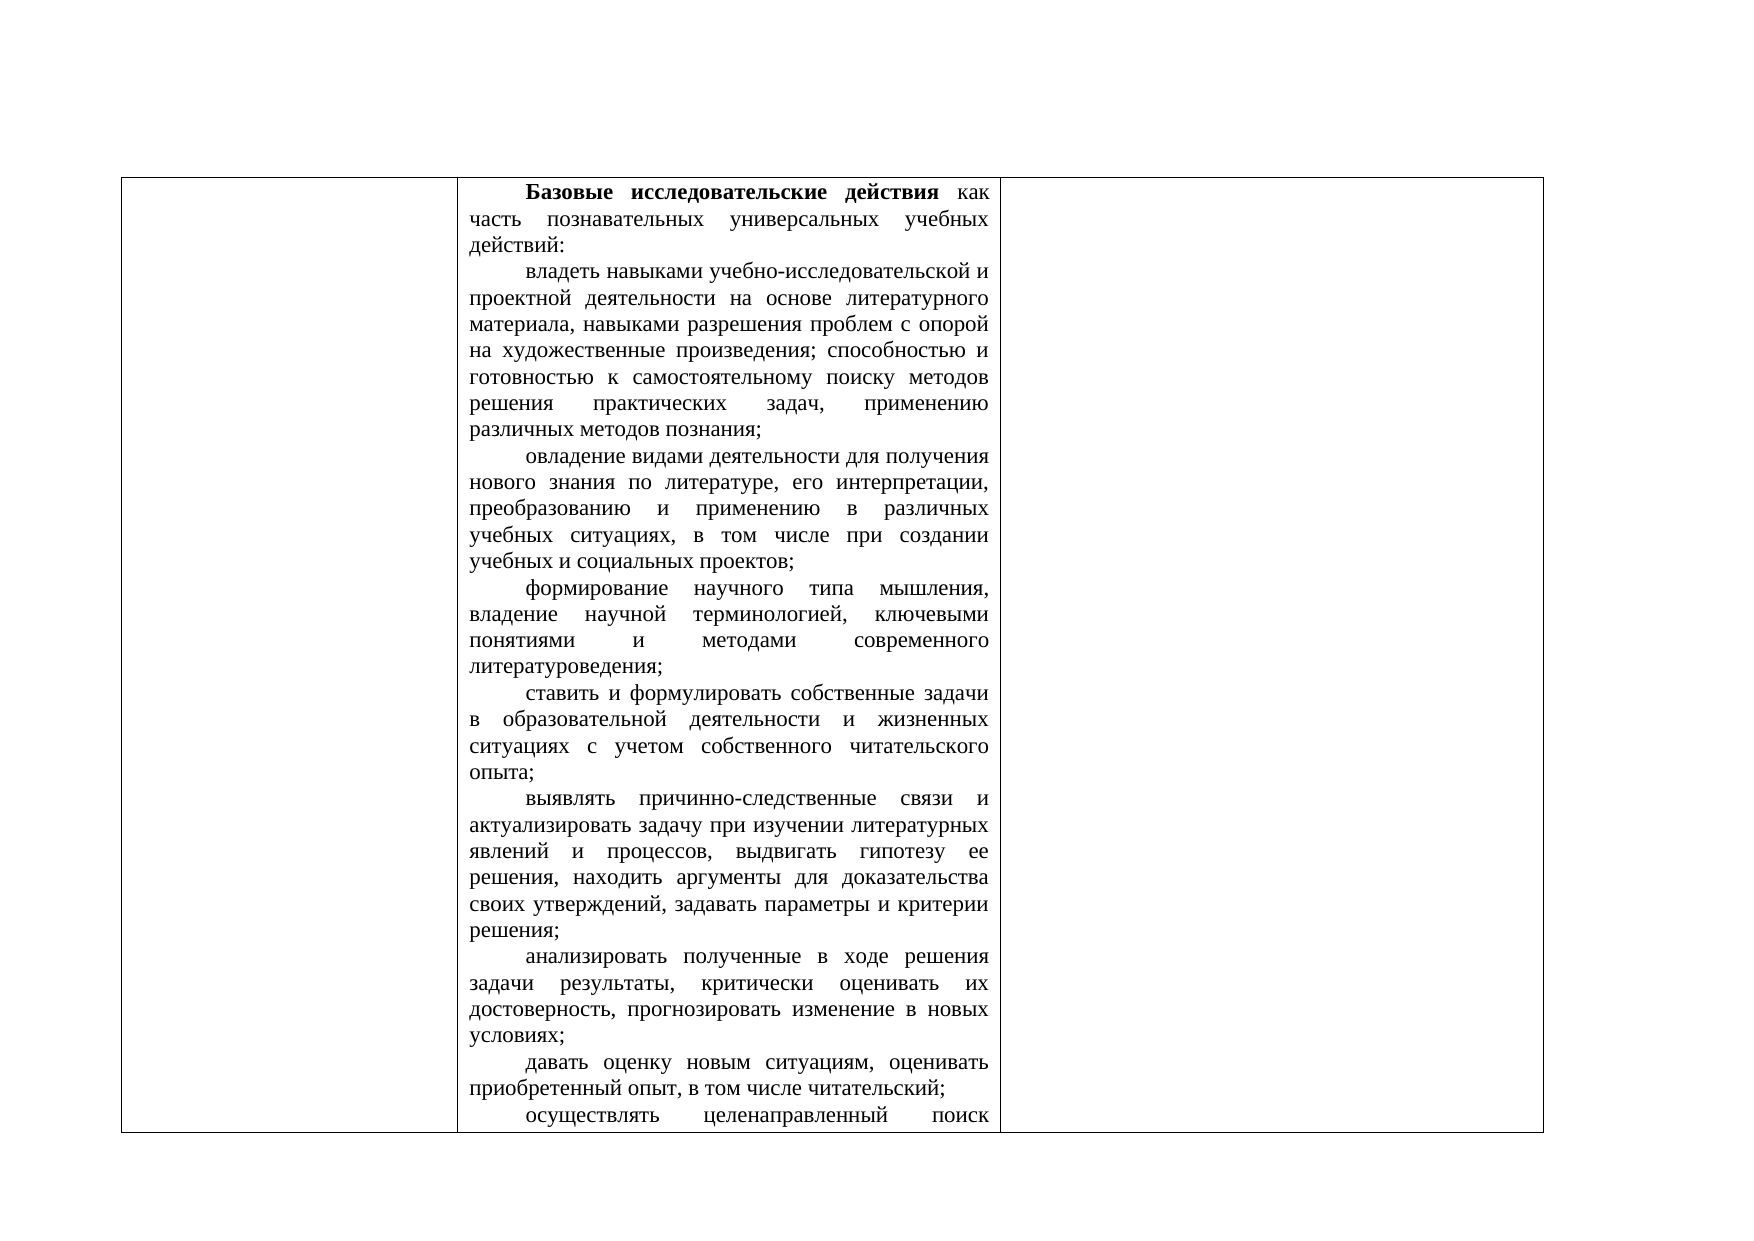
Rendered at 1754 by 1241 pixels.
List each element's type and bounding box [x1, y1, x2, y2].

table_cell [1001, 178, 1543, 1132]
